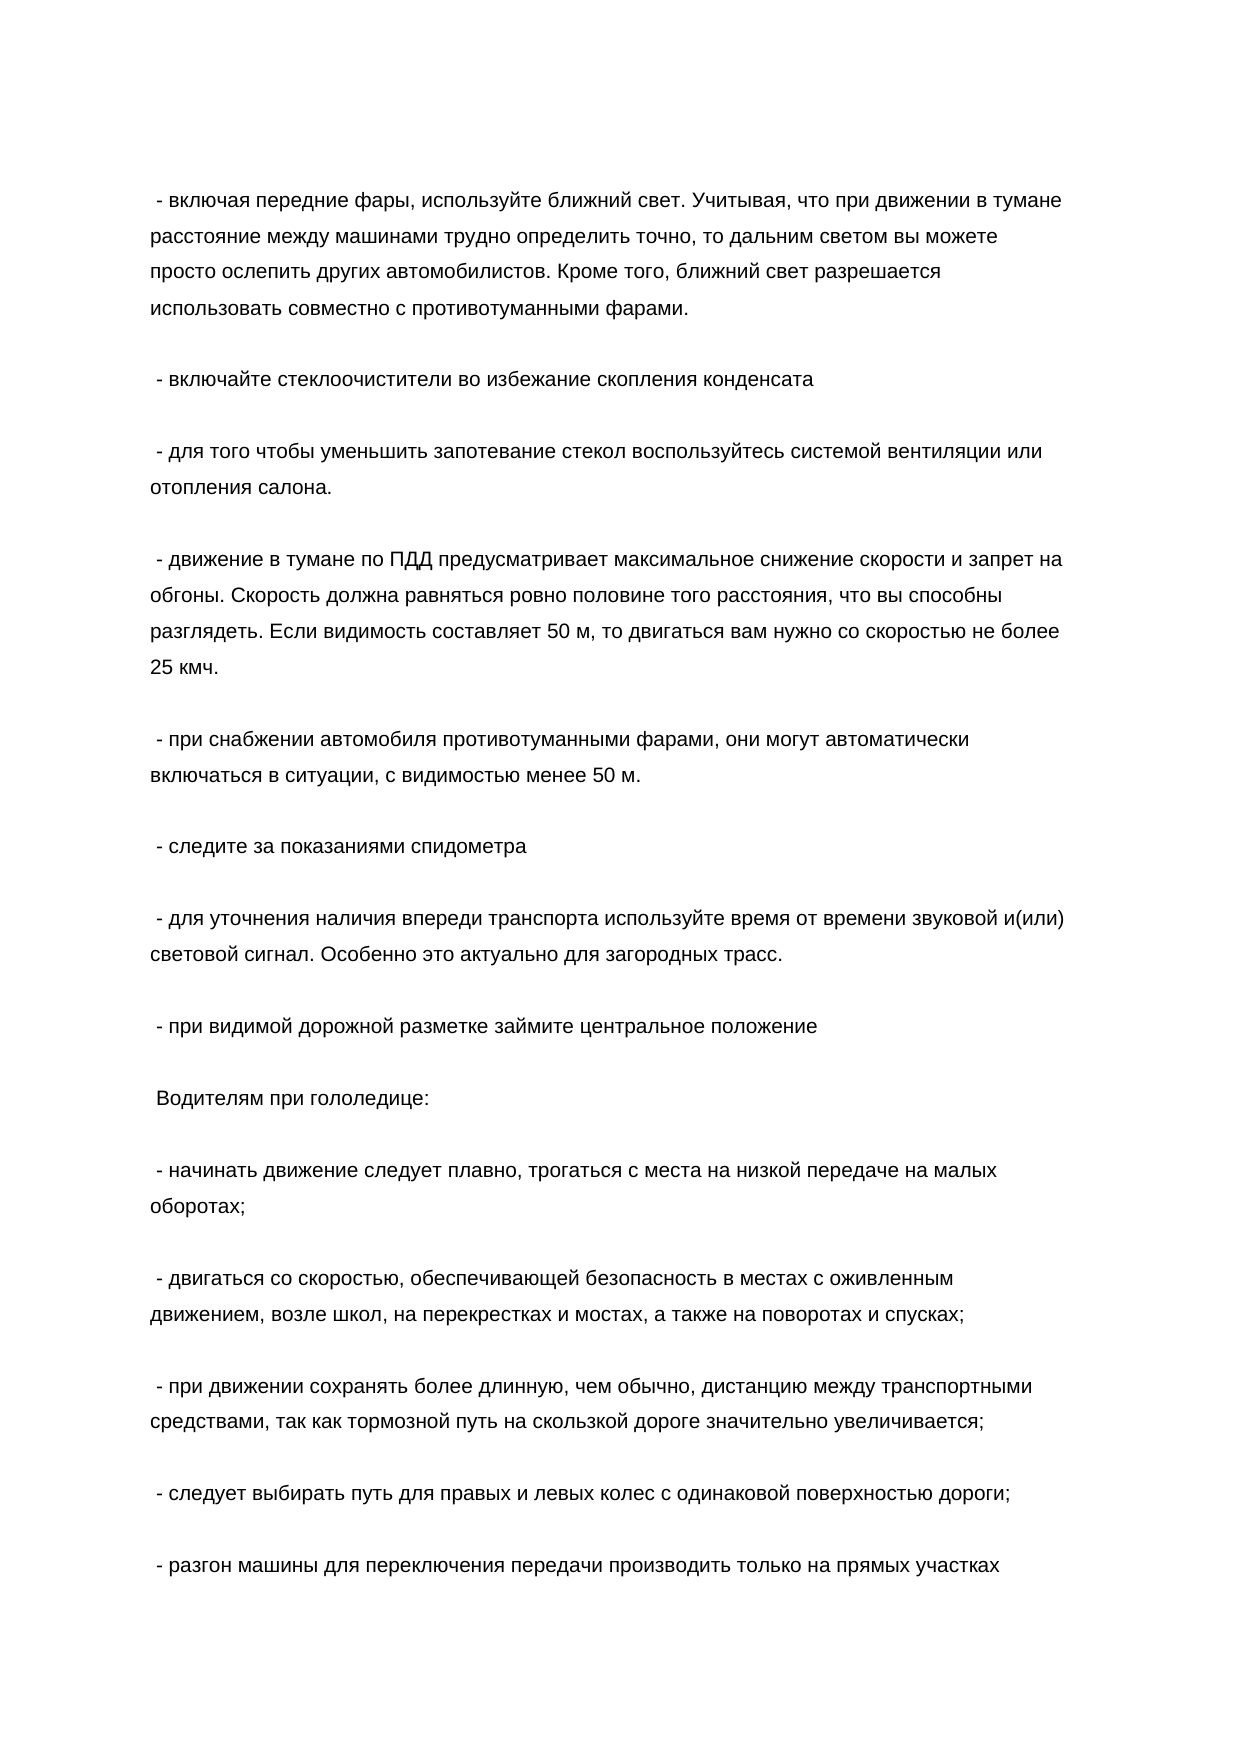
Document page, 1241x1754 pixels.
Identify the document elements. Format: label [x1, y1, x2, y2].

table_cell [140, 150, 1078, 1577]
